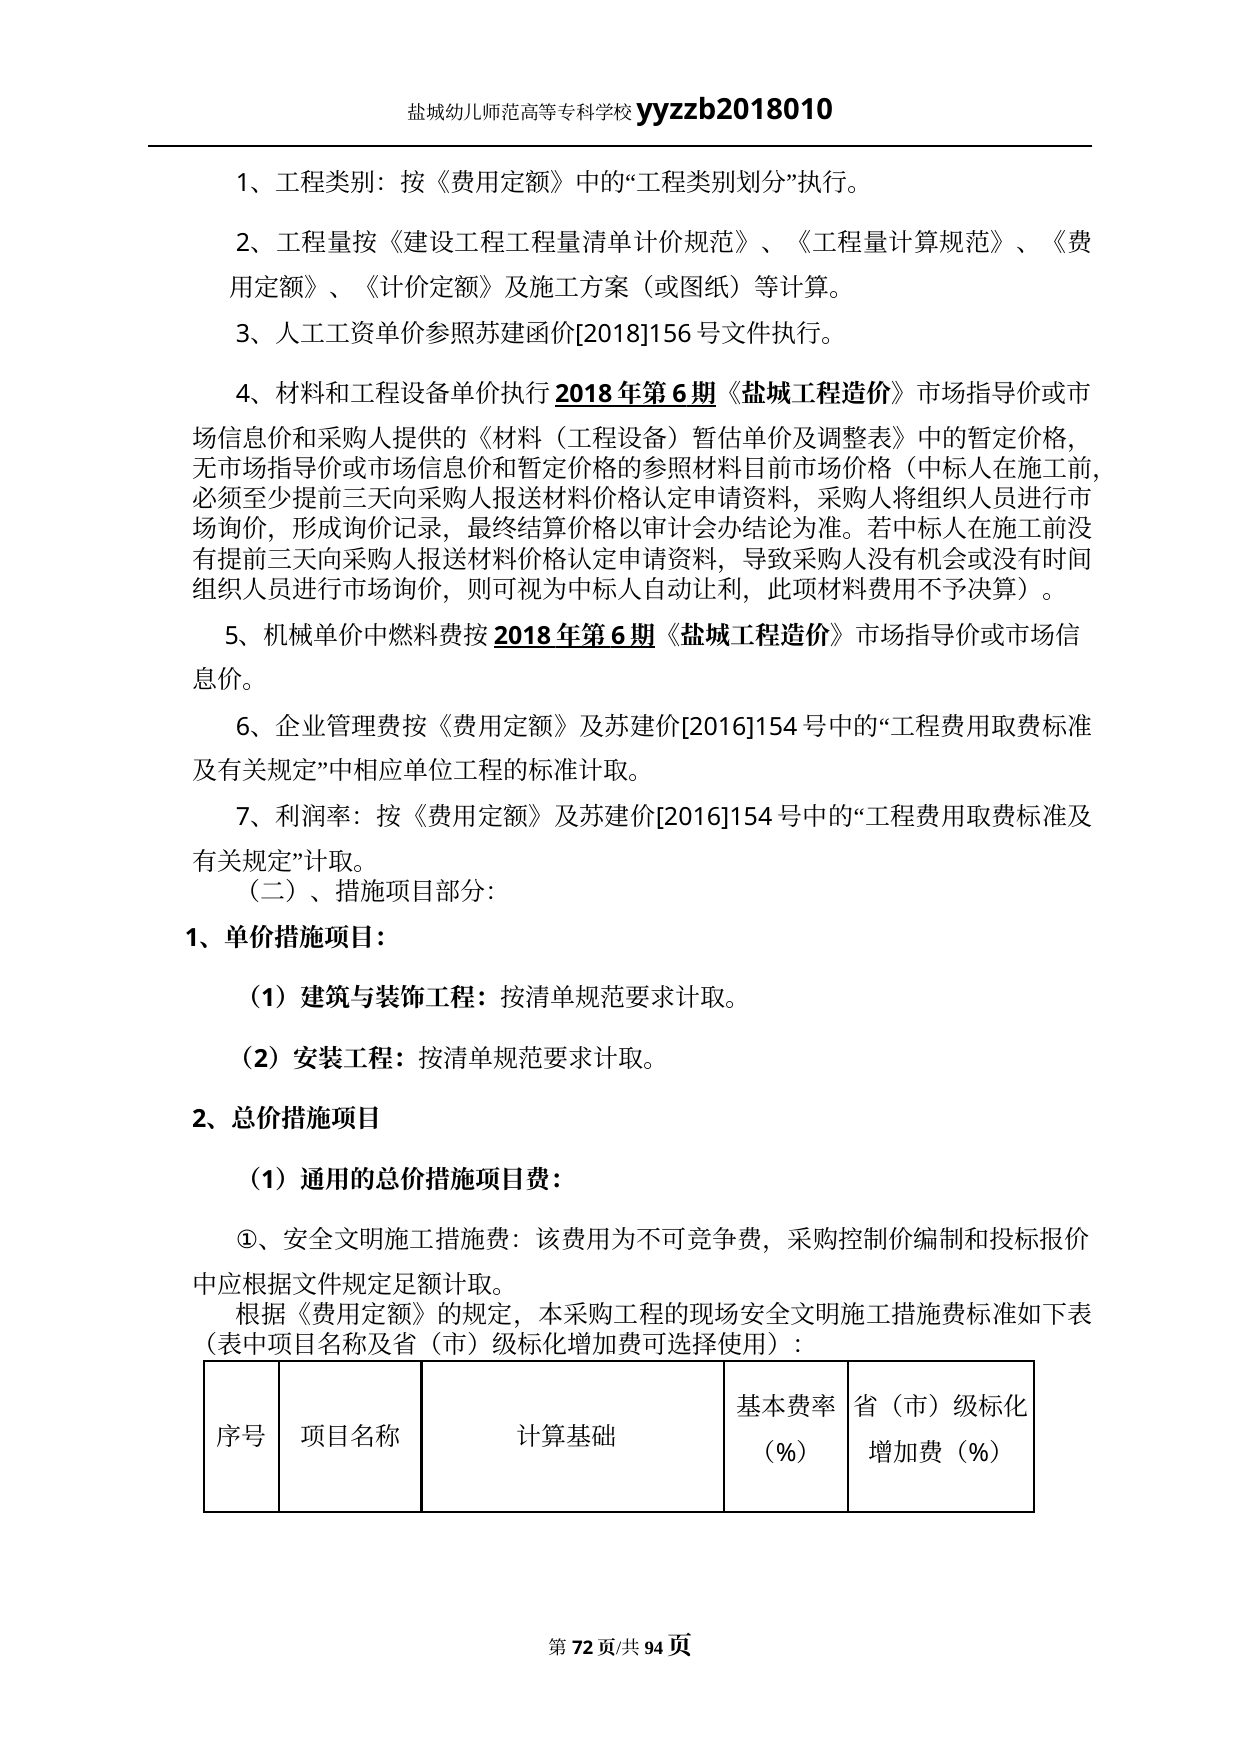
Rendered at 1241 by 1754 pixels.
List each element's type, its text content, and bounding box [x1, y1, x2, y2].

text 4、材料和工程设备单价执行2018年第6期《盐城工程造价》市场指导价或市场信息价和采购人提供的《材料（工程设备）暂估单价及调整表》中的暂定价格，无市场指导价或市场信息价和暂定价格的参照材料目前市场价格（中标人在施工前，必须至少提前三天向采购人报送材料价格认定申请资料，采购人将组织人员进行市场询价，形成询价记录，最终结算价格以审计会办结论为准。若中标人在施工前没有提前三天向采购人报送材料价格认定申请资料，导致采购人没有机会或没有时间组织人员进行市场询价，则可视为中标人自动让利，此项材料费用不予决算）。 5、机械单价中燃料费按2018年第6期《盐城工程造价》市场指导价或市场信息价。 [192, 363, 1092, 695]
text 1、工程类别：按《费用定额》中的“工程类别划分”执行。 [192, 151, 1092, 212]
table_header 序号 [205, 1362, 278, 1511]
text （二）、措施项目部分： [192, 876, 1092, 907]
text 3、人工工资单价参照苏建函价[2018]156号文件执行。 [192, 302, 1092, 363]
table_header 计算基础 [423, 1362, 723, 1511]
text （1）建筑与装饰工程：按清单规范要求计取。 [192, 967, 1092, 1027]
text 1、单价措施项目： [148, 907, 1092, 967]
text （2）安装工程：按清单规范要求计取。 [192, 1027, 1092, 1088]
text 6、企业管理费按《费用定额》及苏建价[2016]154号中的“工程费用取费标准及有关规定”中相应单位工程的标准计取。 [192, 695, 1092, 786]
table_header 基本费率（%） [725, 1362, 847, 1511]
text ①、安全文明施工措施费：该费用为不可竞争费，采购控制价编制和投标报价中应根据文件规定足额计取。 [192, 1209, 1092, 1299]
text 7、利润率：按《费用定额》及苏建价[2016]154号中的“工程费用取费标准及有关规定”计取。 [192, 786, 1092, 876]
text （1）通用的总价措施项目费： [192, 1148, 1092, 1209]
text 2、总价措施项目 [192, 1088, 1092, 1148]
table_header 省（市）级标化增加费（%） [849, 1362, 1033, 1511]
text 根据《费用定额》的规定，本采购工程的现场安全文明施工措施费标准如下表（表中项目名称及省（市）级标化增加费可选择使用）： [192, 1299, 1092, 1360]
text 2、工程量按《建设工程工程量清单计价规范》、《工程量计算规范》、《费用定额》、《计价定额》及施工方案（或图纸）等计算。 [229, 212, 1092, 302]
table_header 项目名称 [280, 1362, 420, 1511]
